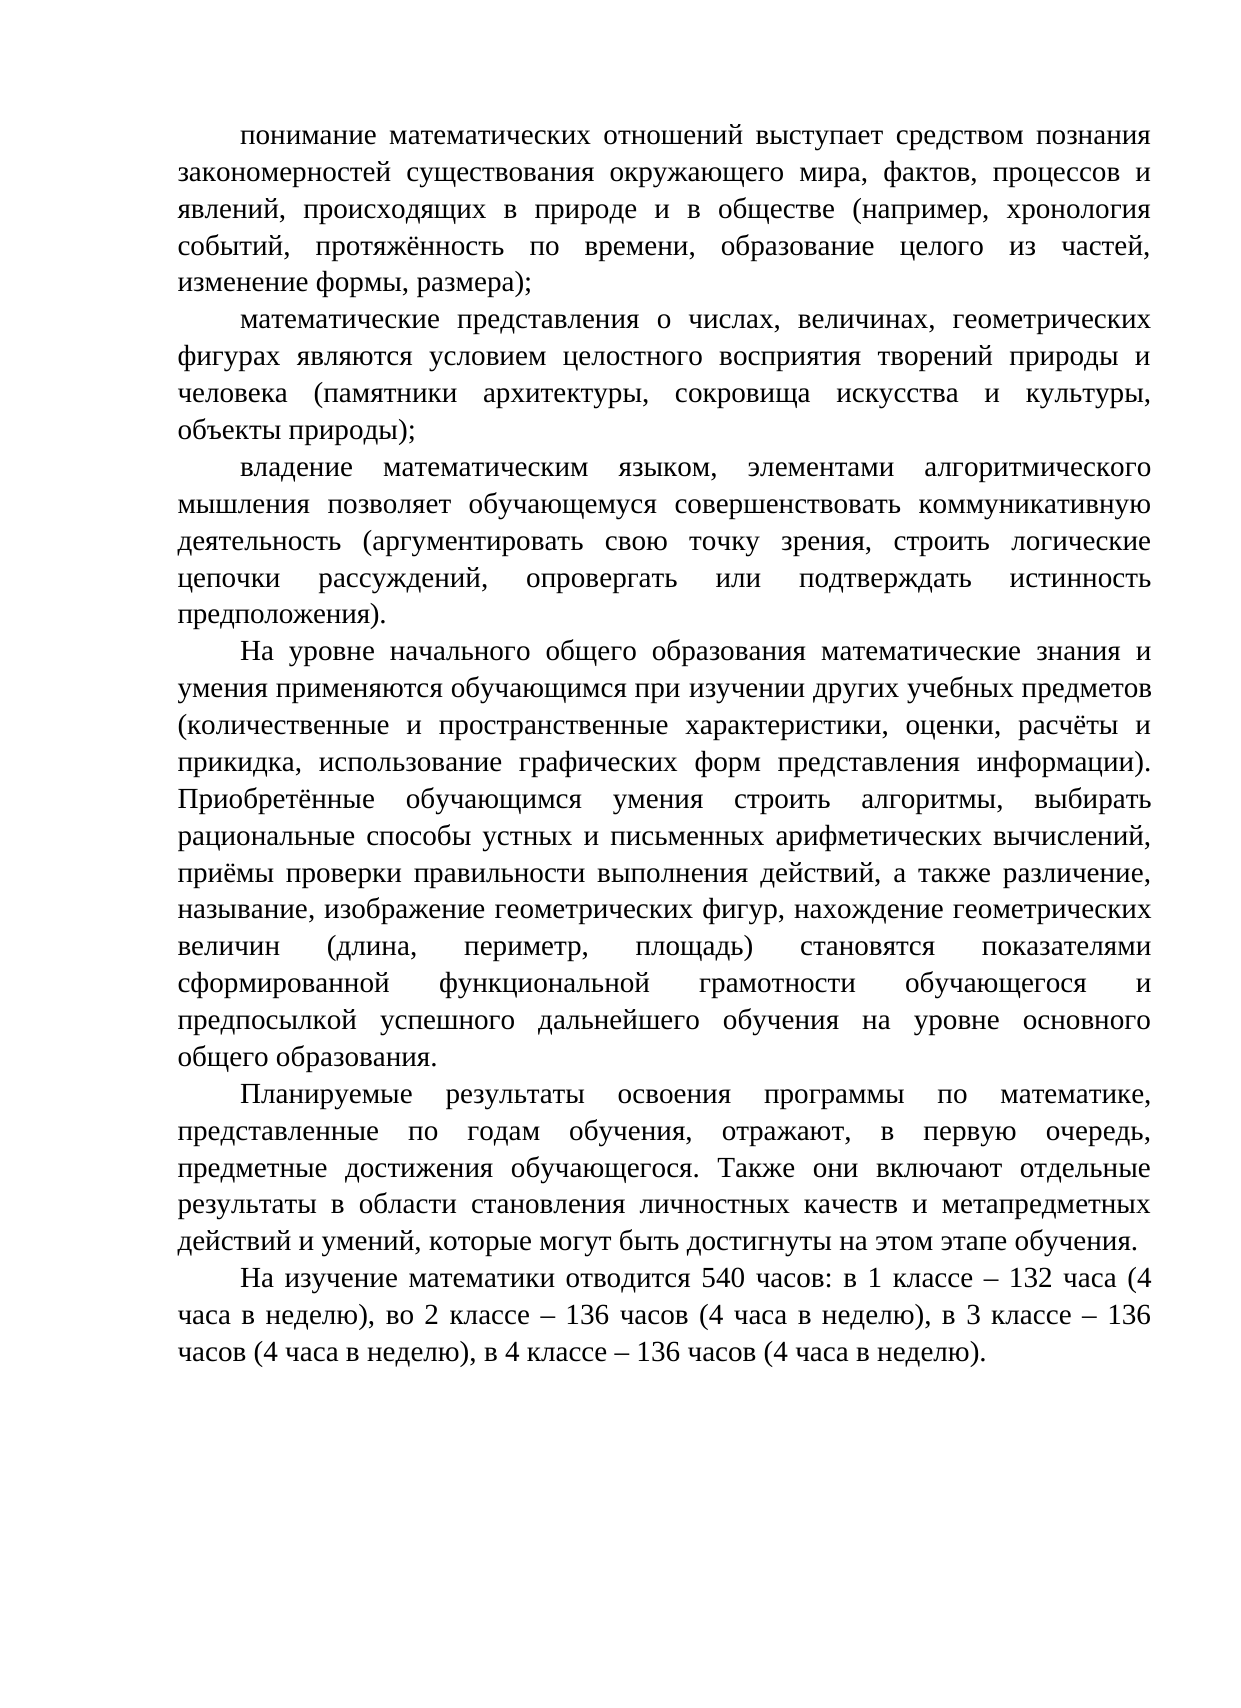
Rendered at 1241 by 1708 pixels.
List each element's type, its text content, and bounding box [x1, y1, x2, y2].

text На изучение математики отводится 540 часов: в 1 классе – 132 часа (4 часа в неделю), во 2 классе – 136 часов (4 часа в неделю), в 3 классе – 136 часов (4 часа в неделю), в 4 классе – 136 часов (4 часа в неделю). [177, 1260, 1152, 1368]
text владение математическим языком, элементами алгоритмического мышления позволяет обучающемуся совершенствовать коммуникативную деятельность (аргументировать свою точку зрения, строить логические цепочки рассуждений, опровергать или подтверждать истинность предположения). [177, 449, 1152, 630]
text Планируемые результаты освоения программы по математике, представленные по годам обучения, отражают, в первую очередь, предметные достижения обучающегося. Также они включают отдельные результаты в области становления личностных качеств и метапредметных действий и умений, которые могут быть достигнуты на этом этапе обучения. [177, 1076, 1152, 1257]
text математические представления о числах, величинах, геометрических фигурах являются условием целостного восприятия творений природы и человека (памятники архитектуры, сокровища искусства и культуры, объекты природы); [177, 301, 1152, 446]
text На уровне начального общего образования математические знания и умения применяются обучающимся при изучении других учебных предметов (количественные и пространственные характеристики, оценки, расчёты и прикидка, использование графических форм представления информации). Приобретённые обучающимся умения строить алгоритмы, выбирать рациональные способы устных и письменных арифметических вычислений, приёмы проверки правильности выполнения действий, а также различение, называние, изображение геометрических фигур, нахождение геометрических величин (длина, периметр, площадь) становятся показателями сформированной функциональной грамотности обучающегося и предпосылкой успешного дальнейшего обучения на уровне основного общего образования. [177, 633, 1152, 1073]
text понимание математических отношений выступает средством познания закономерностей существования окружающего мира, фактов, процессов и явлений, происходящих в природе и в обществе (например, хронология событий, протяжённость по времени, образование целого из частей, изменение формы, размера); [177, 117, 1152, 298]
